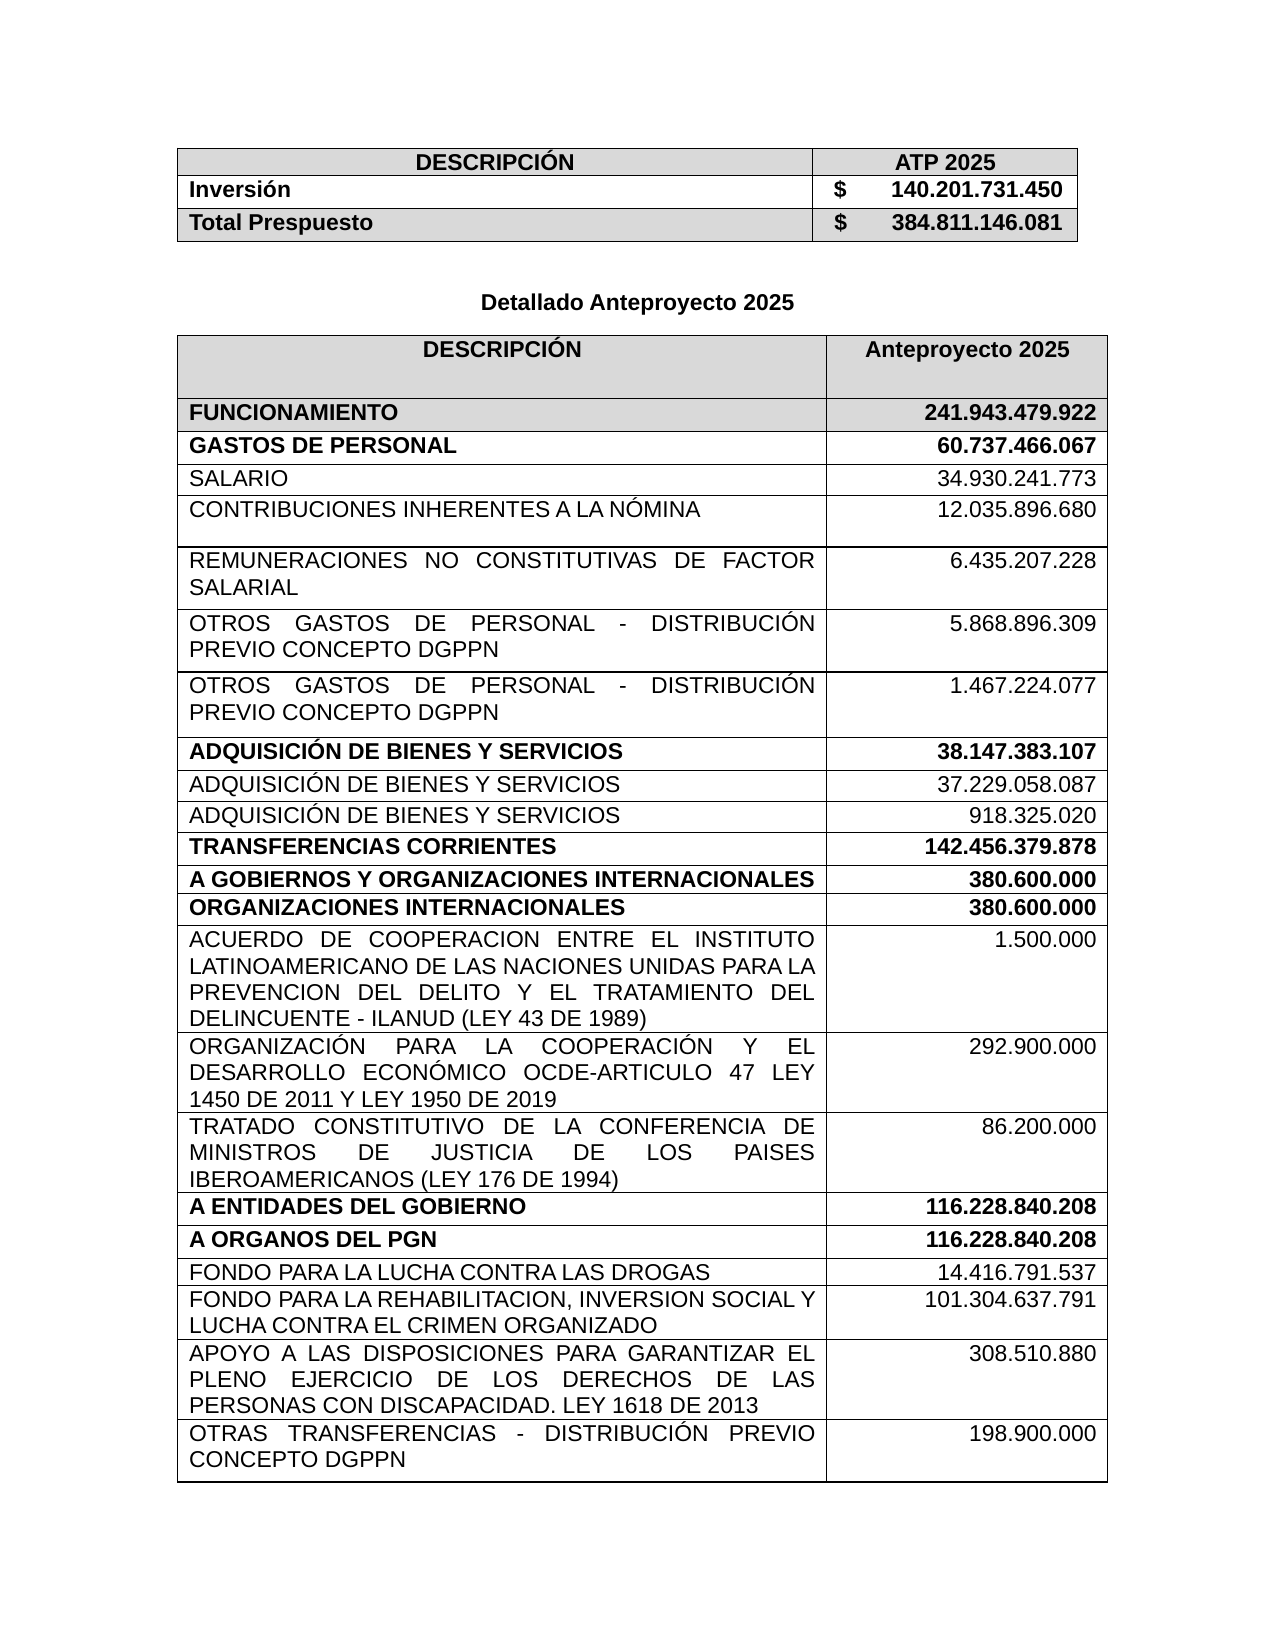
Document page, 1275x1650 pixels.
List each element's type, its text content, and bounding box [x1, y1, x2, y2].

table_cell ADQUISICIÓN DE BIENES Y SERVICIOS [178, 771, 826, 801]
table_cell 5.868.896.309 [827, 610, 1107, 671]
table_cell APOYO A LAS DISPOSICIONES PARA GARANTIZAR EL PLENO EJERCICIO DE LOS DERECHOS DE LAS PERSONAS CON DISCAPACIDAD. LEY 1618 DE 2013 [178, 1340, 826, 1419]
table_cell 101.304.637.791 [827, 1286, 1107, 1339]
table_cell 1.467.224.077 [827, 673, 1107, 737]
table_cell SALARIO [178, 465, 826, 495]
table_cell ADQUISICIÓN DE BIENES Y SERVICIOS [178, 802, 826, 832]
table_cell A ENTIDADES DEL GOBIERNO [178, 1193, 826, 1225]
table_cell 308.510.880 [827, 1340, 1107, 1419]
table_cell REMUNERACIONES NO CONSTITUTIVAS DE FACTOR SALARIAL [178, 548, 826, 609]
table_cell 14.416.791.537 [827, 1259, 1107, 1285]
table_cell TRANSFERENCIAS CORRIENTES [178, 833, 826, 865]
table_cell 918.325.020 [827, 802, 1107, 832]
table_cell 37.229.058.087 [827, 771, 1107, 801]
table_cell 241.943.479.922 [827, 399, 1107, 431]
table_cell A GOBIERNOS Y ORGANIZACIONES INTERNACIONALES [178, 866, 826, 892]
table_cell OTROS GASTOS DE PERSONAL - DISTRIBUCIÓN PREVIO CONCEPTO DGPPN [178, 610, 826, 671]
table_cell 38.147.383.107 [827, 738, 1107, 770]
table_cell FONDO PARA LA REHABILITACION, INVERSION SOCIAL Y LUCHA CONTRA EL CRIMEN ORGANIZADO [178, 1286, 826, 1339]
table_cell 86.200.000 [827, 1113, 1107, 1192]
table_cell GASTOS DE PERSONAL [178, 432, 826, 463]
table_cell 198.900.000 [827, 1420, 1107, 1481]
table_cell 34.930.241.773 [827, 465, 1107, 495]
table_cell 1.500.000 [827, 926, 1107, 1032]
table_cell FONDO PARA LA LUCHA CONTRA LAS DROGAS [178, 1259, 826, 1285]
table_cell A ORGANOS DEL PGN [178, 1226, 826, 1258]
table_cell FUNCIONAMIENTO [178, 399, 826, 431]
table_header DESCRIPCIÓN [178, 149, 812, 175]
table_cell $ 384.811.146.081 [813, 209, 1077, 241]
table_cell TRATADO CONSTITUTIVO DE LA CONFERENCIA DE MINISTROS DE JUSTICIA DE LOS PAISES IBEROAMERICANOS (LEY 176 DE 1994) [178, 1113, 826, 1192]
table_header ATP 2025 [813, 149, 1077, 175]
table_cell ORGANIZACIONES INTERNACIONALES [178, 894, 826, 925]
table_header DESCRIPCIÓN [178, 336, 826, 398]
table_cell 6.435.207.228 [827, 548, 1107, 609]
table_cell $ 140.201.731.450 [813, 176, 1077, 208]
table_cell 292.900.000 [827, 1033, 1107, 1112]
table_cell 142.456.379.878 [827, 833, 1107, 865]
table_cell OTROS GASTOS DE PERSONAL - DISTRIBUCIÓN PREVIO CONCEPTO DGPPN [178, 673, 826, 737]
table_cell ACUERDO DE COOPERACION ENTRE EL INSTITUTO LATINOAMERICANO DE LAS NACIONES UNIDAS PARA LA PREVENCION DEL DELITO Y EL TRATAMIENTO DEL DELINCUENTE - ILANUD (LEY 43 DE 1989) [178, 926, 826, 1032]
table_cell 380.600.000 [827, 866, 1107, 892]
table_cell Total Prespuesto [178, 209, 812, 241]
table_cell CONTRIBUCIONES INHERENTES A LA NÓMINA [178, 496, 826, 546]
text Detallado Anteproyecto 2025 [177, 288, 1098, 315]
table_cell 12.035.896.680 [827, 496, 1107, 546]
table_cell 380.600.000 [827, 894, 1107, 925]
table_header Anteproyecto 2025 [827, 336, 1107, 398]
table_cell ORGANIZACIÓN PARA LA COOPERACIÓN Y EL DESARROLLO ECONÓMICO OCDE-ARTICULO 47 LEY 1450 DE 2011 Y LEY 1950 DE 2019 [178, 1033, 826, 1112]
table_cell 116.228.840.208 [827, 1226, 1107, 1258]
table_cell Inversión [178, 176, 812, 208]
table_cell OTRAS TRANSFERENCIAS - DISTRIBUCIÓN PREVIO CONCEPTO DGPPN [178, 1420, 826, 1481]
table_cell 116.228.840.208 [827, 1193, 1107, 1225]
table_cell 60.737.466.067 [827, 432, 1107, 463]
table_cell ADQUISICIÓN DE BIENES Y SERVICIOS [178, 738, 826, 770]
